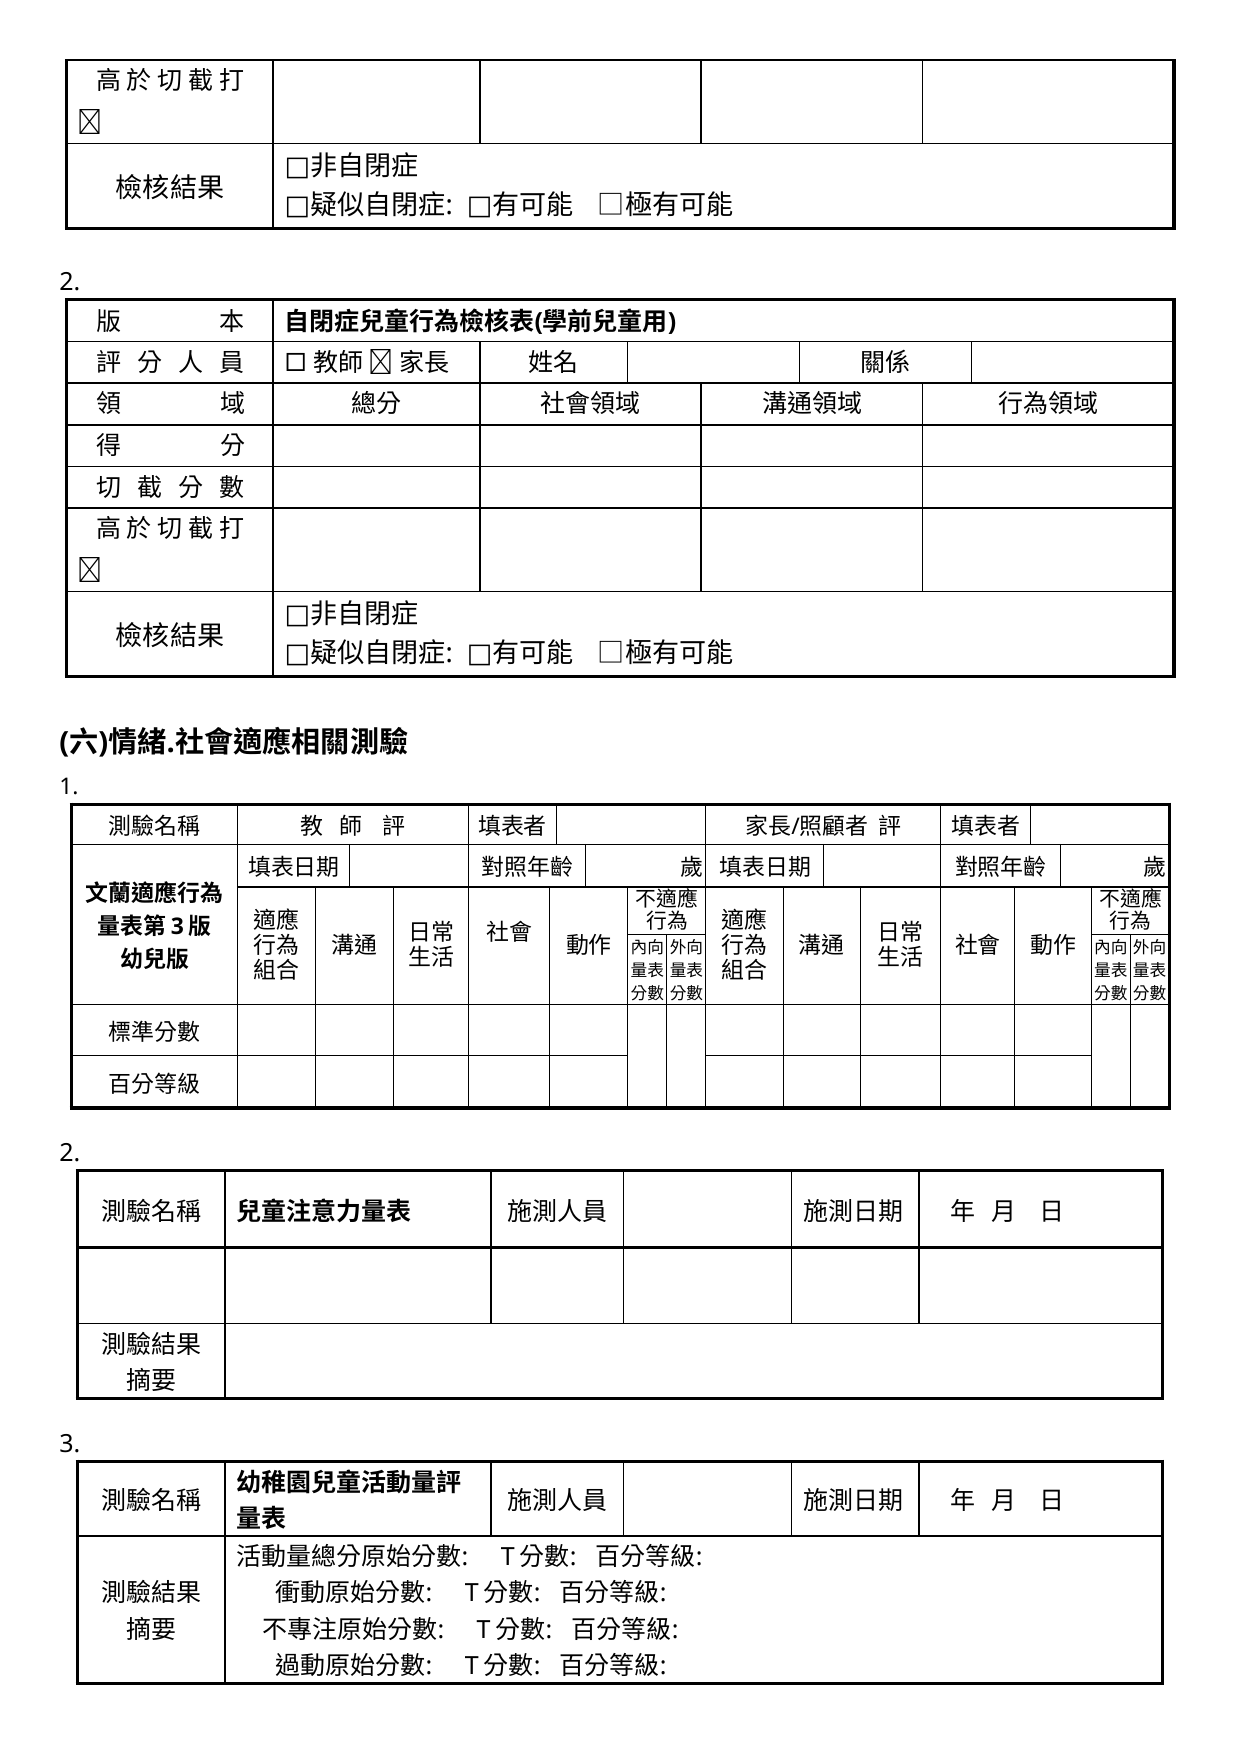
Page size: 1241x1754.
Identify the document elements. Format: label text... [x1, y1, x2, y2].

table_cell [274, 467, 479, 507]
table_cell [920, 1249, 1161, 1323]
table_cell [394, 1056, 468, 1106]
table_cell [923, 61, 1172, 142]
table_cell [667, 1005, 705, 1106]
table_header 幼稚園兒童活動量評量表 [226, 1463, 490, 1535]
table_cell [469, 1005, 549, 1055]
table_cell 動作 [1015, 888, 1091, 1004]
table_cell 高於切截打 [68, 61, 272, 142]
table_cell [824, 845, 940, 886]
table_header 年 月 日 [920, 1463, 1161, 1535]
table_cell [923, 426, 1172, 466]
table_cell 外向量表分數 [1131, 935, 1168, 1004]
table_cell [350, 845, 468, 886]
table_cell 活動量總分原始分數: T分數: 百分等級: 衝動原始分數: T分數: 百分等級: 不專注原始分數: T分數: 百分等級: 過動原始分數: T分數: 百分等級: [226, 1537, 1161, 1682]
table_cell 填表日期 [706, 845, 823, 886]
table_cell 溝通領域 [702, 384, 922, 424]
table_cell [1131, 1005, 1168, 1106]
table_header 測驗名稱 [79, 1172, 224, 1246]
table_cell 社會 [941, 888, 1014, 1004]
table_cell 對照年齡 [469, 845, 585, 886]
table_header [624, 1463, 791, 1535]
table_cell 外向量表分數 [667, 935, 705, 1004]
table_cell [941, 1005, 1014, 1055]
table_cell 測驗結果 摘要 [79, 1537, 224, 1682]
table_cell 得分 [68, 426, 272, 466]
table_cell [702, 426, 922, 466]
table_cell [469, 1056, 549, 1106]
table_cell 溝通 [316, 888, 393, 1004]
table_header 版本 [68, 301, 272, 341]
table_cell [226, 1324, 1161, 1397]
table_cell 不適應 行為 [628, 888, 705, 934]
table_header 施測日期 [792, 1172, 918, 1246]
table_cell 總分 [274, 384, 479, 424]
text (六)情緒.社會適應相關測驗 [59, 718, 1181, 761]
table_cell [492, 1249, 623, 1323]
table_header 施測人員 [492, 1463, 623, 1535]
table_cell 評分人員 [68, 342, 272, 382]
table_header [1031, 806, 1168, 844]
table_header 施測人員 [492, 1172, 623, 1246]
table_cell [550, 1005, 627, 1055]
table_cell [79, 1249, 224, 1323]
table_cell [861, 1056, 940, 1106]
table_cell 動作 [550, 888, 627, 1004]
table_cell [316, 1005, 393, 1055]
table_header 測驗名稱 [73, 806, 237, 844]
table_cell [784, 1056, 860, 1106]
table_cell 檢核結果 [68, 592, 272, 675]
table_cell 日常 生活 [394, 888, 468, 1004]
table_cell [238, 1056, 315, 1106]
table_cell 姓名 [481, 342, 627, 382]
table_cell 內向量表分數 [1092, 935, 1130, 1004]
table_cell [923, 467, 1172, 507]
table_cell [706, 1056, 783, 1106]
table_header [624, 1172, 791, 1246]
table_cell [274, 509, 479, 591]
table_header 填表者 [469, 806, 556, 844]
table_cell 歲 [1061, 845, 1168, 886]
table_cell □非自閉症 □疑似自閉症: □有可能 □極有可能 [274, 144, 1172, 227]
table_cell [792, 1249, 918, 1323]
table_cell [550, 1056, 627, 1106]
table_cell □非自閉症 □疑似自閉症: □有可能 □極有可能 [274, 592, 1172, 675]
table_cell 內向量表分數 [628, 935, 666, 1004]
table_cell 切截分數 [68, 467, 272, 507]
table_header 施測日期 [792, 1463, 918, 1535]
table_cell [628, 342, 799, 382]
table_cell [1015, 1056, 1091, 1106]
table_cell [702, 61, 922, 142]
table_cell [702, 467, 922, 507]
table_cell [628, 1005, 666, 1106]
table_cell [481, 61, 700, 142]
table_cell [941, 1056, 1014, 1106]
table_cell [923, 509, 1172, 591]
table_cell 不適應 行為 [1092, 888, 1168, 934]
table_cell [784, 1005, 860, 1055]
table_cell 對照年齡 [941, 845, 1060, 886]
table_header 家長/照顧者 評 [706, 806, 940, 844]
table_cell [226, 1249, 490, 1323]
table_cell 文蘭適應行為 量表第3版 幼兒版 [73, 845, 237, 1004]
table_cell 標準分數 [73, 1005, 237, 1055]
table_cell 溝通 [784, 888, 860, 1004]
table_cell 填表日期 [238, 845, 349, 886]
table_header [557, 806, 705, 844]
table_cell 日常 生活 [861, 888, 940, 1004]
table_cell [1092, 1005, 1130, 1106]
table_cell [394, 1005, 468, 1055]
table_header 自閉症兒童行為檢核表(學前兒童用) [274, 301, 1172, 341]
table_header 填表者 [941, 806, 1030, 844]
table_cell 關係 [800, 342, 971, 382]
table_cell 百分等級 [73, 1056, 237, 1106]
table_cell [702, 509, 922, 591]
table_cell [274, 61, 479, 142]
table_cell 高於切截打 [68, 509, 272, 591]
table_cell 測驗結果 摘要 [79, 1324, 224, 1397]
table_cell 行為領域 [923, 384, 1172, 424]
table_header 教 師 評 [238, 806, 468, 844]
table_cell [274, 426, 479, 466]
table_header 測驗名稱 [79, 1463, 224, 1535]
table_cell [481, 509, 700, 591]
table_cell 社會 [469, 888, 549, 1004]
table_cell 領域 [68, 384, 272, 424]
table_cell [481, 467, 700, 507]
table_cell [1015, 1005, 1091, 1055]
text 3. [59, 1425, 1181, 1459]
table_cell [624, 1249, 791, 1323]
table_cell 適應 行為 組合 [238, 888, 315, 1004]
table_cell 社會領域 [481, 384, 700, 424]
text 2. [59, 1135, 1181, 1169]
table_cell [238, 1005, 315, 1055]
table_cell 歲 [586, 845, 705, 886]
table_cell [481, 426, 700, 466]
table_cell [972, 342, 1172, 382]
table_header 兒童注意力量表 [226, 1172, 490, 1246]
table_header 年 月 日 [920, 1172, 1161, 1246]
table_cell 適應 行為 組合 [706, 888, 783, 1004]
table_cell [316, 1056, 393, 1106]
table_cell [861, 1005, 940, 1055]
table_cell [706, 1005, 783, 1055]
text 2. [59, 264, 1181, 298]
table_cell 教師 家長 [274, 342, 479, 382]
table_cell 檢核結果 [68, 144, 272, 227]
